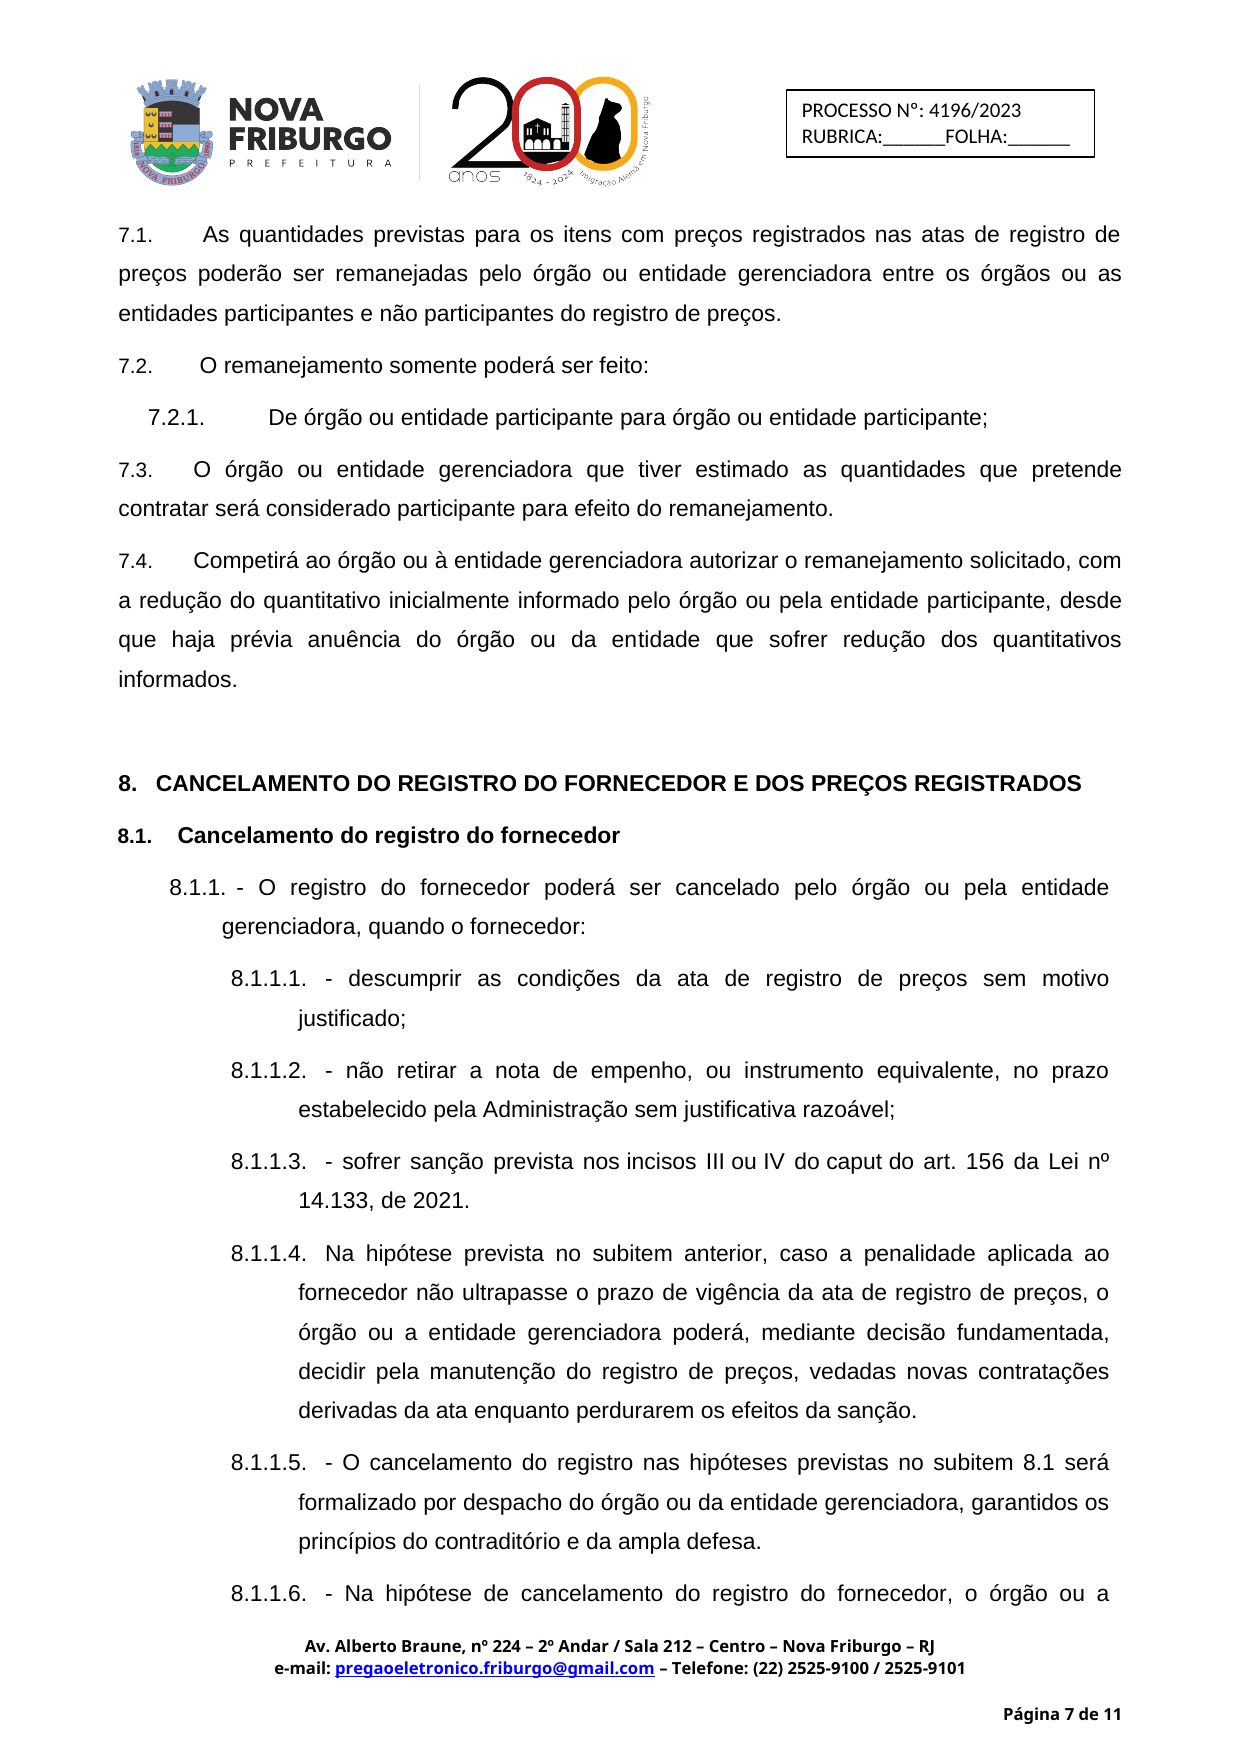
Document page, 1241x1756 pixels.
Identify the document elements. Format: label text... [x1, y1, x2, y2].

list - sofrer sanção prevista nos incisos III ou IV do caput do art. 156 da Lei nº 14.133, de 2021. [231, 1148, 1110, 1214]
list O remanejamento somente poderá ser feito: [118, 352, 1122, 378]
list - descumprir as condições da ata de registro de preços sem motivo justificado; [231, 965, 1110, 1031]
list Na hipótese prevista no subitem anterior, caso a penalidade aplicada ao fornecedor não ultrapasse o prazo de vigência da ata de registro de preços, o órgão ou a entidade gerenciadora poderá, mediante decisão fundamentada, decidir pela manutenção do registro de preços, vedadas novas contratações derivadas da ata enquanto perdurarem os efeitos da sanção. [231, 1239, 1110, 1424]
picture [103, 44, 682, 215]
list O órgão ou entidade gerenciadora que tiver estimado as quantidades que pretende contratar será considerado participante para efeito do remanejamento. [118, 456, 1122, 522]
list - O cancelamento do registro nas hipóteses previstas no subitem 8.1 será formalizado por despacho do órgão ou da entidade gerenciadora, garantidos os princípios do contraditório e da ampla defesa. [231, 1449, 1110, 1555]
list De órgão ou entidade participante para órgão ou entidade participante; [148, 404, 1122, 430]
list Cancelamento do registro do fornecedor [117, 822, 1110, 848]
list Competirá ao órgão ou à entidade gerenciadora autorizar o remanejamento solicitado, com a redução do quantitativo inicialmente informado pelo órgão ou pela entidade participante, desde que haja prévia anuência do órgão ou da entidade que sofrer redução dos quantitativos informados. [118, 547, 1122, 692]
list - não retirar a nota de empenho, ou instrumento equivalente, no prazo estabelecido pela Administração sem justificativa razoável; [231, 1057, 1110, 1122]
list CANCELAMENTO DO REGISTRO DO FORNECEDOR E DOS PREÇOS REGISTRADOS [118, 770, 1110, 796]
list - O registro do fornecedor poderá ser cancelado pelo órgão ou pela entidade gerenciadora, quando o fornecedor: [169, 874, 1110, 939]
list As quantidades previstas para os itens com preços registrados nas atas de registro de preços poderão ser remanejadas pelo órgão ou entidade gerenciadora entre os órgãos ou as entidades participantes e não participantes do registro de preços. [118, 221, 1122, 326]
